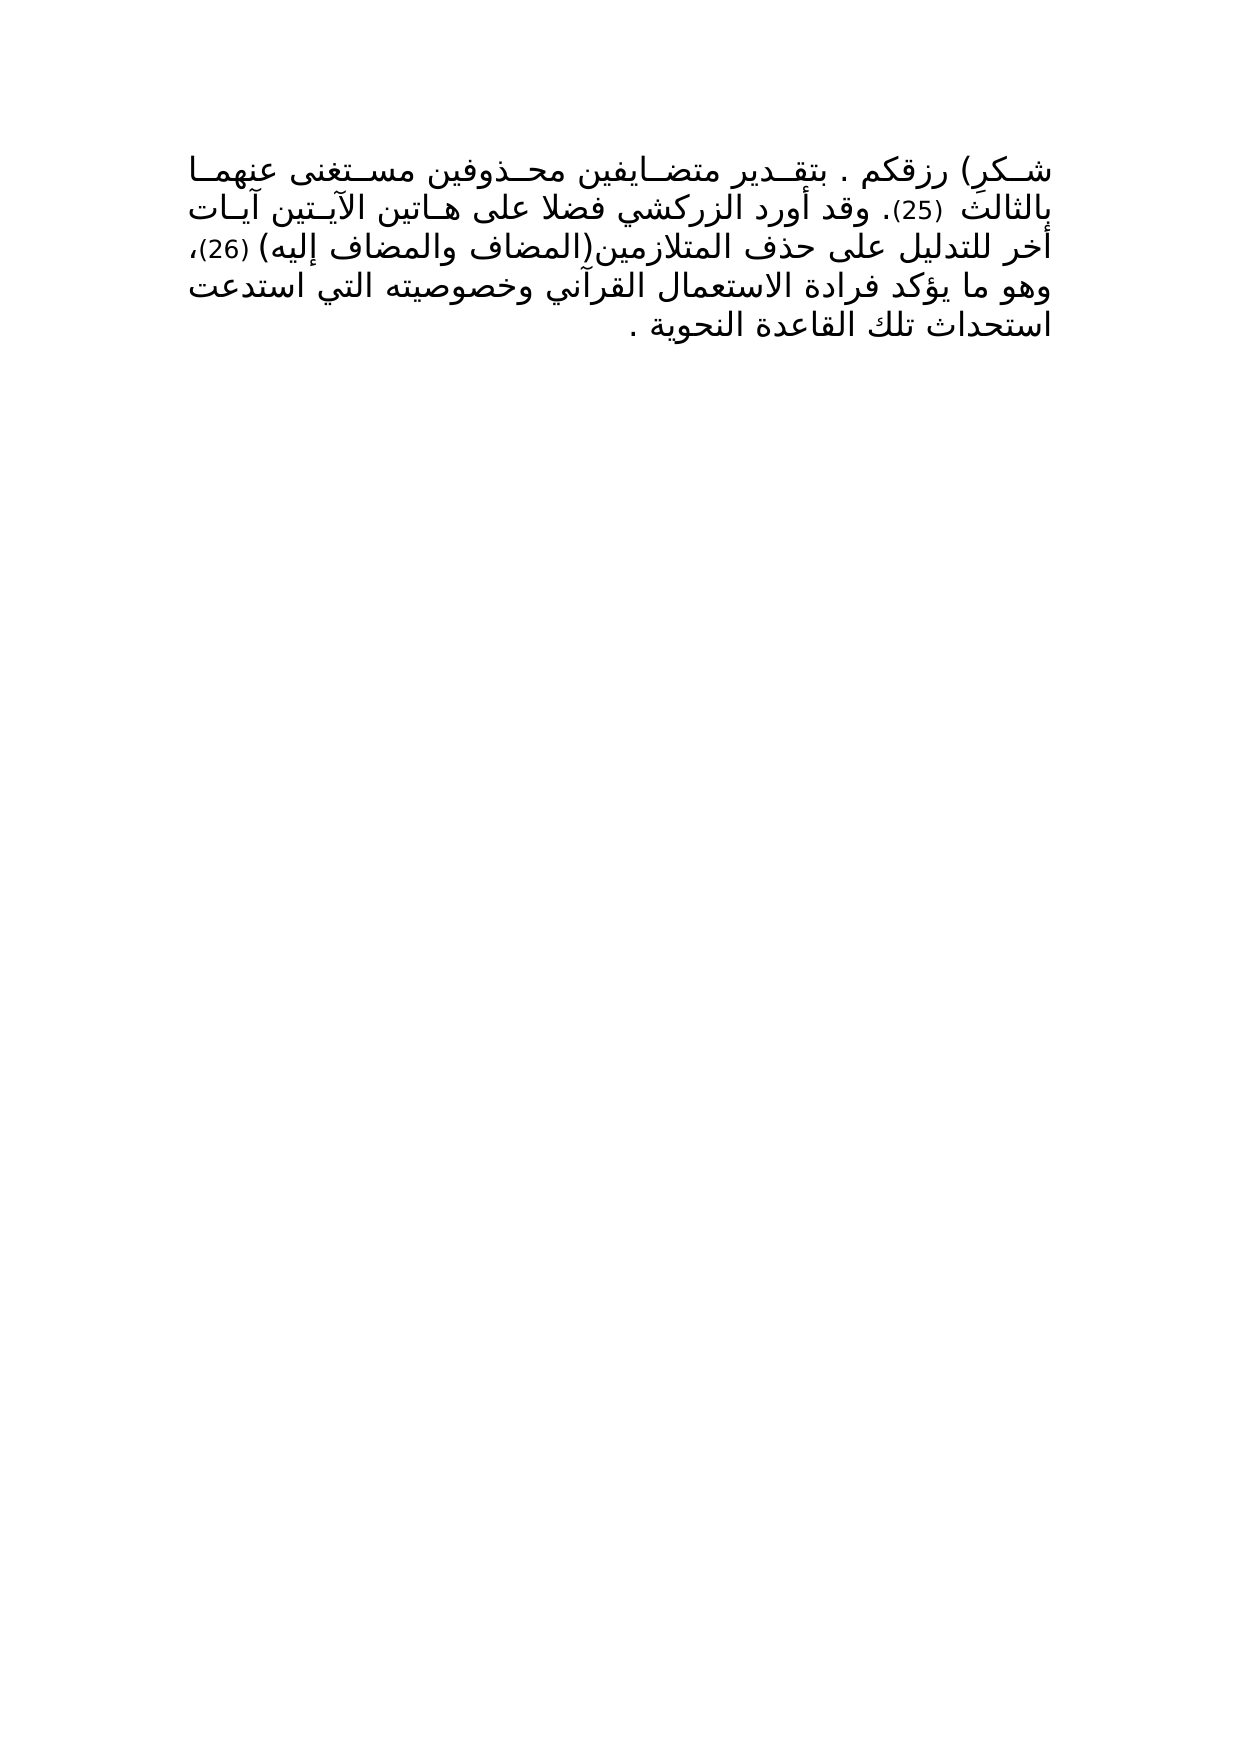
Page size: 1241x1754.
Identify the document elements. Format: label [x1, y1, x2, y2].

text [187, 150, 1053, 344]
